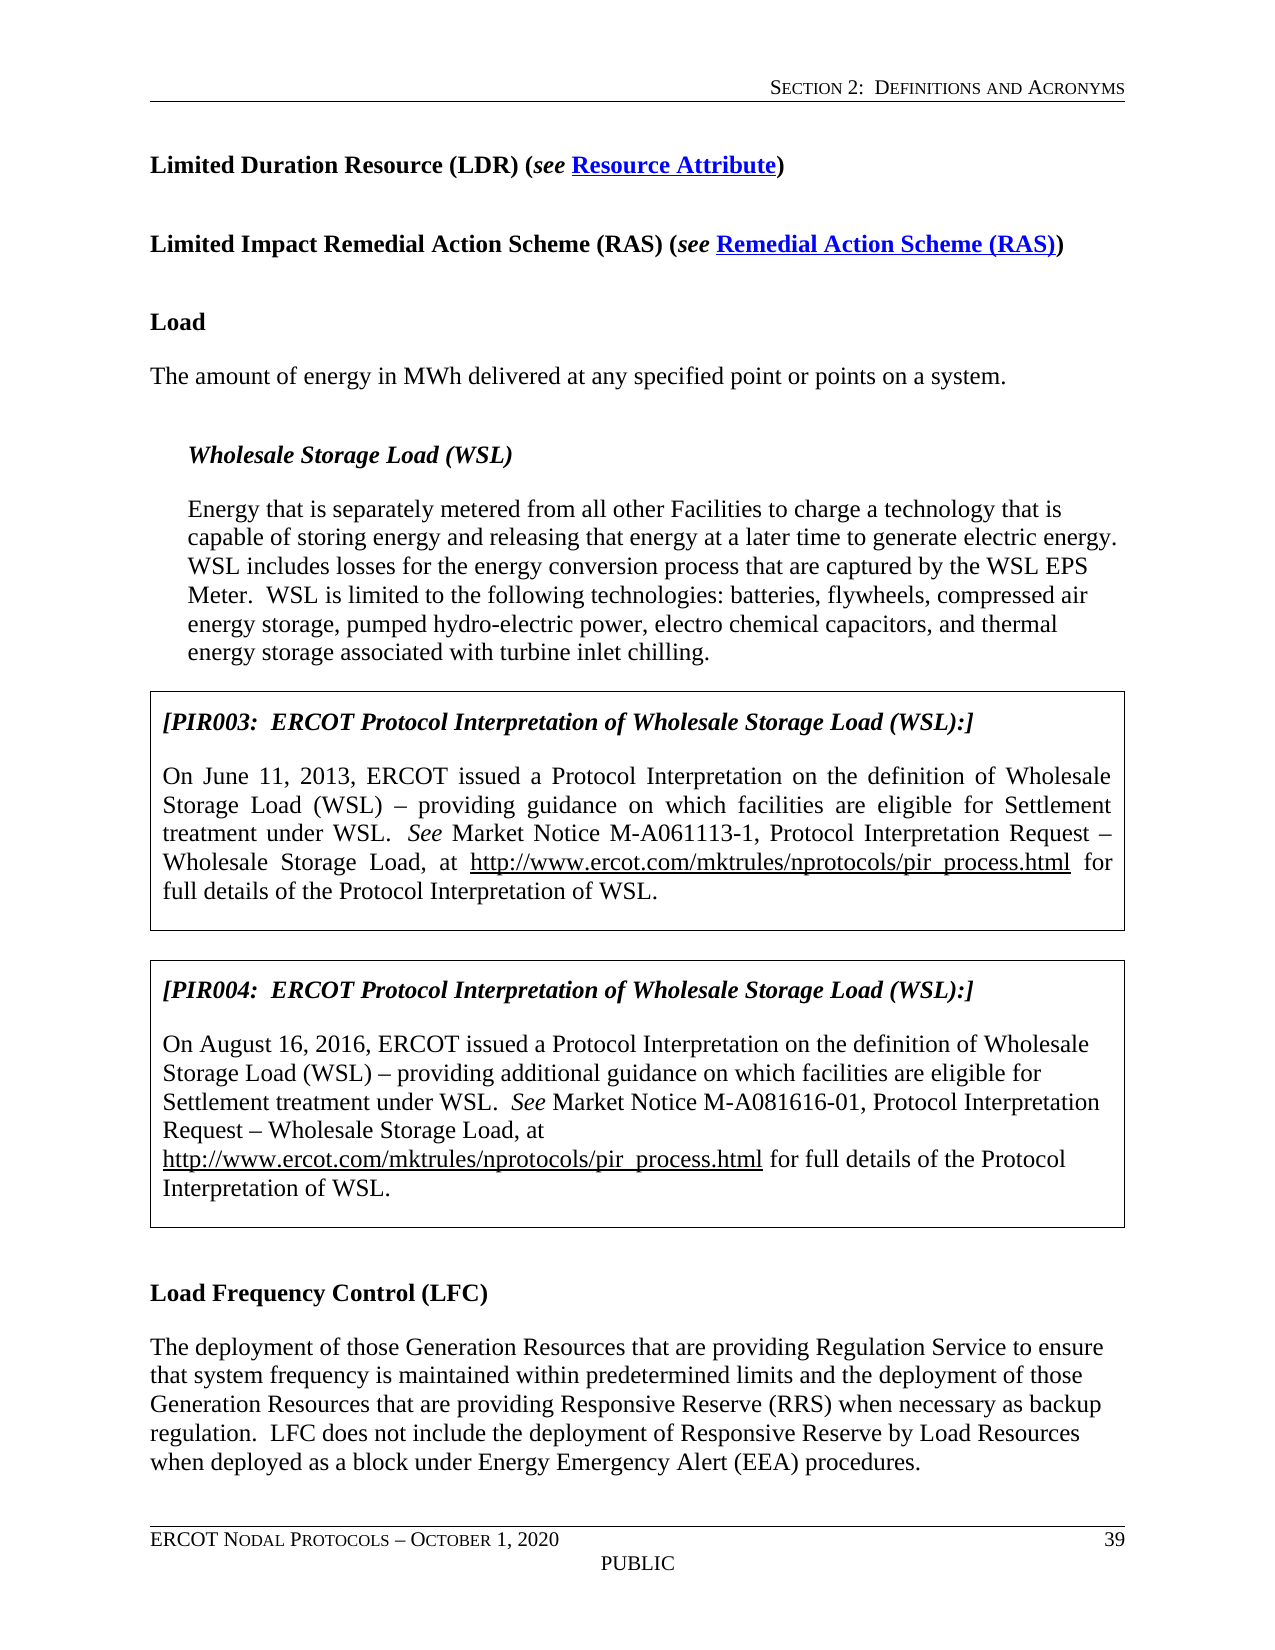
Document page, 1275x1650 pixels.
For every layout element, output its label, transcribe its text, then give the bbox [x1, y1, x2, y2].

text Load Frequency Control (LFC) [150, 1278, 1125, 1307]
text Load [150, 307, 1125, 336]
text Limited Duration Resource (LDR) (see Resource Attribute) [150, 150, 1125, 179]
text Limited Impact Remedial Action Scheme (RAS) (see Remedial Action Scheme (RAS)) [150, 229, 1125, 257]
text The amount of energy in MWh delivered at any specified point or points on a system. [150, 361, 1125, 390]
text Wholesale Storage Load (WSL) [187, 440, 1125, 469]
table_header [PIR004: ERCOT Protocol Interpretation of Wholesale Storage Load (WSL):] On August 16, 2016, ERCOT issued a Protocol Interpretation on the definition of Wholesale Storage Load (WSL) – providing additional guidance on which facilities are eligible for Settlement treatment under WSL. See Market Notice M-A081616-01, Protocol Interpretation Request – Wholesale Storage Load, at http://www.ercot.com/mktrules/nprotocols/pir_process.html for full details of the Protocol Interpretation of WSL. [151, 961, 1124, 1227]
text Energy that is separately metered from all other Facilities to charge a technology that is capable of storing energy and releasing that energy at a later time to generate electric energy. WSL includes losses for the energy conversion process that are captured by the WSL EPS Meter. WSL is limited to the following technologies: batteries, flywheels, compressed air energy storage, pumped hydro-electric power, electro chemical capacitors, and thermal energy storage associated with turbine inlet chilling. [187, 494, 1125, 666]
text The deployment of those Generation Resources that are providing Regulation Service to ensure that system frequency is maintained within predetermined limits and the deployment of those Generation Resources that are providing Responsive Reserve (RRS) when necessary as backup regulation. LFC does not include the deployment of Responsive Reserve by Load Resources when deployed as a block under Energy Emergency Alert (EEA) procedures. [150, 1332, 1125, 1475]
table_header [PIR003: ERCOT Protocol Interpretation of Wholesale Storage Load (WSL):] On June 11, 2013, ERCOT issued a Protocol Interpretation on the definition of Wholesale Storage Load (WSL) – providing guidance on which facilities are eligible for Settlement treatment under WSL. See Market Notice M-A061113-1, Protocol Interpretation Request – Wholesale Storage Load, at http://www.ercot.com/mktrules/nprotocols/pir_process.html for full details of the Protocol Interpretation of WSL. [151, 692, 1124, 930]
